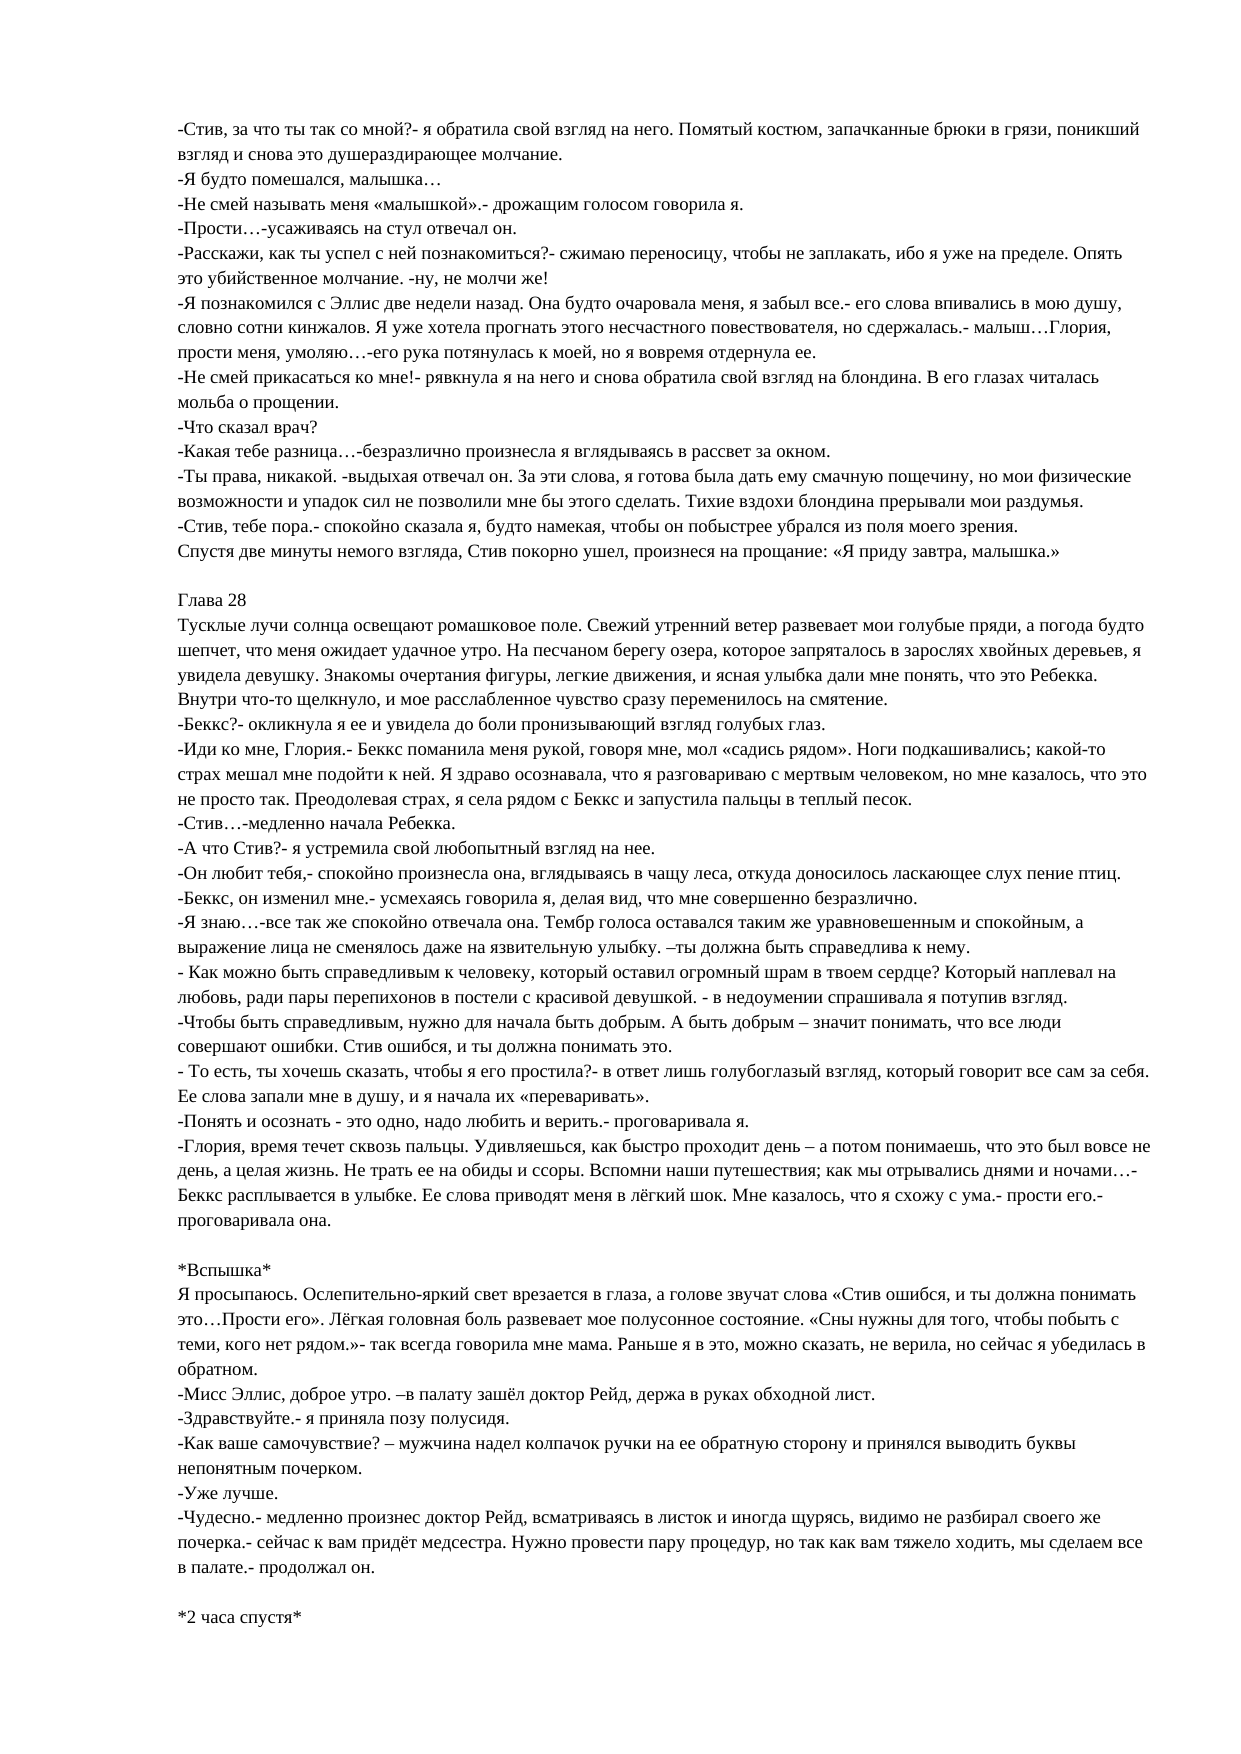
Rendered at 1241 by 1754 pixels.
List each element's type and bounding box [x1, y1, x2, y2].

text [177, 118, 1152, 1627]
